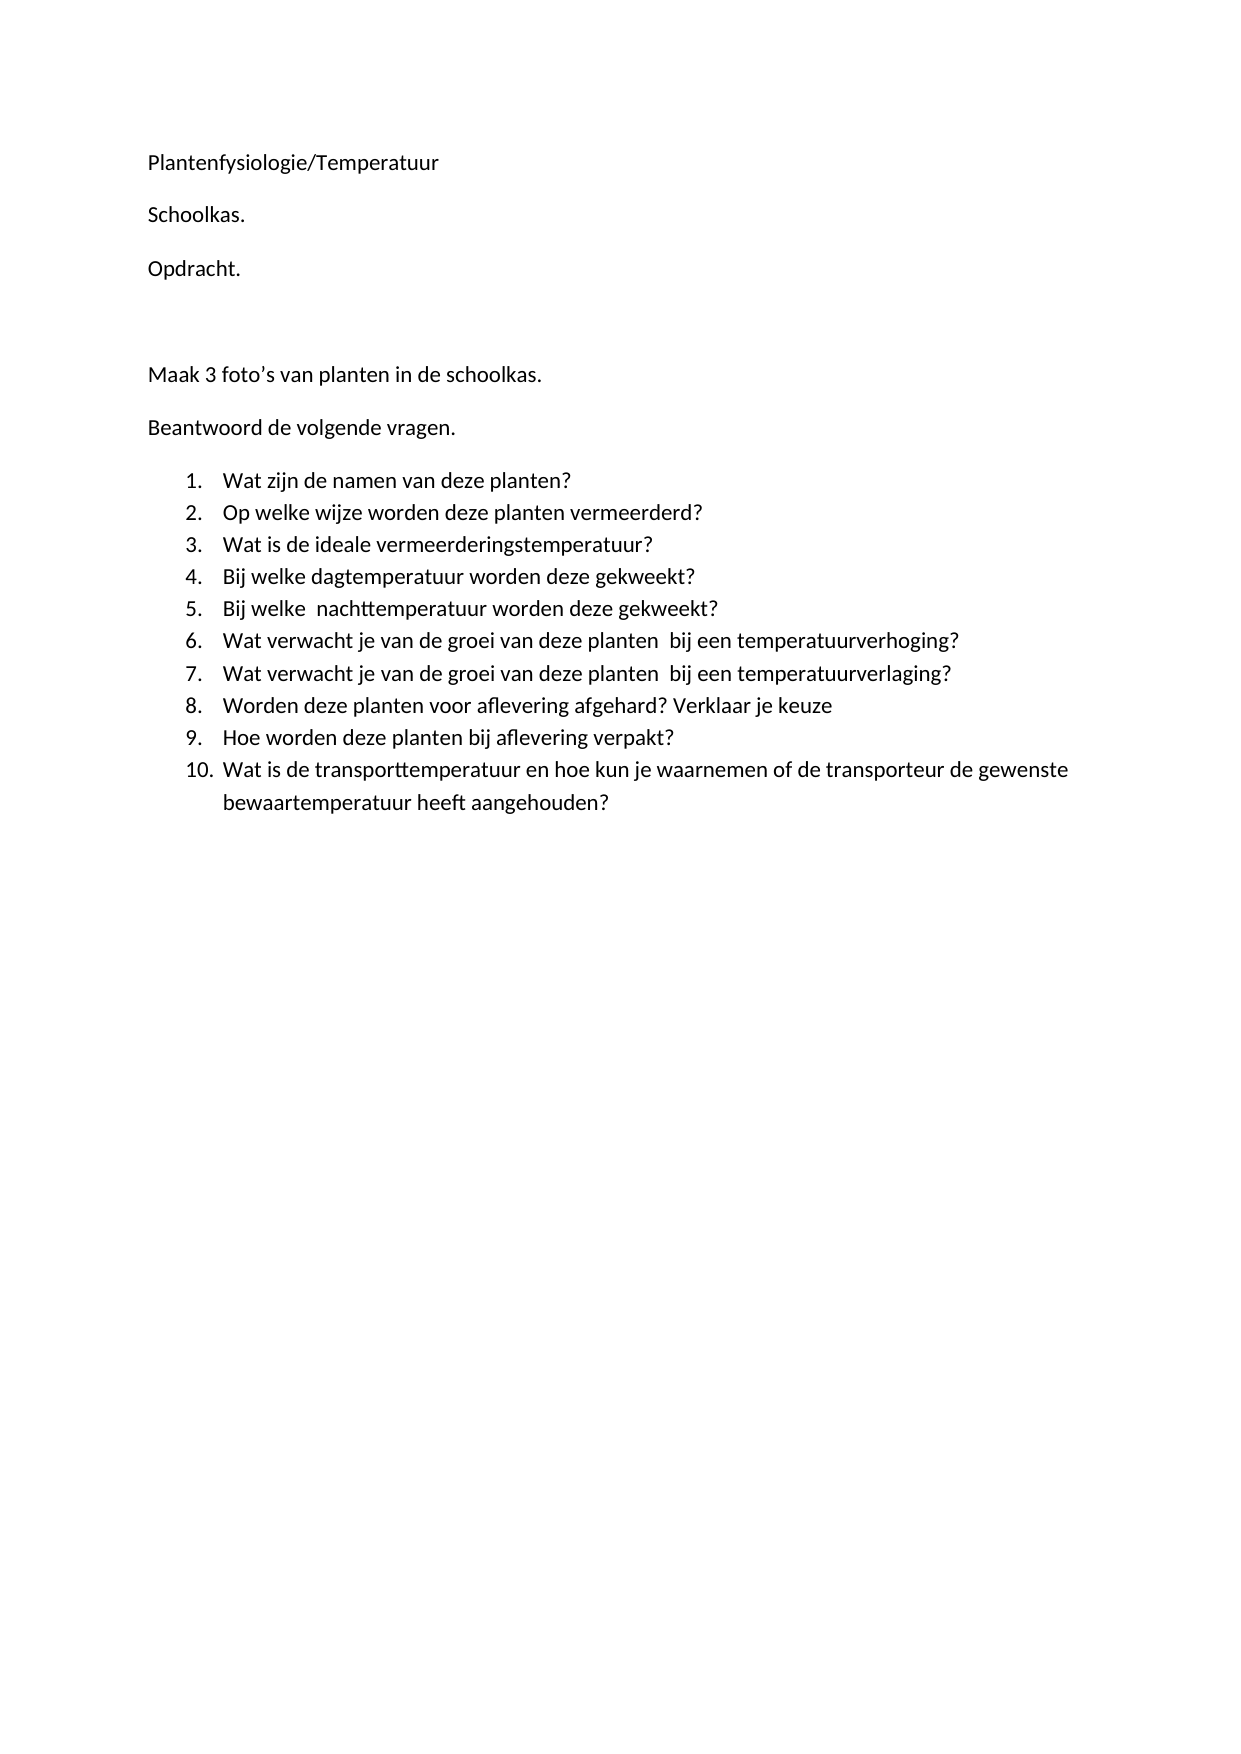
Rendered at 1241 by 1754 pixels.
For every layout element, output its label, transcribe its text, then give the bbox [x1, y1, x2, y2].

text Opdracht. [148, 254, 1093, 282]
text Plantenfysiologie/Temperatuur [148, 148, 1093, 176]
list Wat is de ideale vermeerderingstemperatuur? [185, 530, 1093, 558]
text Beantwoord de volgende vragen. [148, 413, 1093, 441]
list Wat zijn de namen van deze planten? [185, 466, 1093, 494]
list Wat is de transporttemperatuur en hoe kun je waarnemen of de transporteur de gewenste [185, 755, 1093, 783]
text Schoolkas. [148, 201, 1093, 229]
list Worden deze planten voor aflevering afgehard? Verklaar je keuze [185, 691, 1093, 719]
list bewaartemperatuur heeft aangehouden? [223, 788, 1093, 816]
list Bij welke dagtemperatuur worden deze gekweekt? [185, 562, 1093, 590]
list Wat verwacht je van de groei van deze planten bij een temperatuurverhoging? [185, 627, 1093, 655]
list Op welke wijze worden deze planten vermeerderd? [185, 498, 1093, 526]
list Hoe worden deze planten bij aflevering verpakt? [185, 723, 1093, 751]
text Maak 3 foto’s van planten in de schoolkas. [148, 360, 1093, 388]
list Bij welke nachttemperatuur worden deze gekweekt? [185, 594, 1093, 622]
list Wat verwacht je van de groei van deze planten bij een temperatuurverlaging? [185, 659, 1093, 687]
